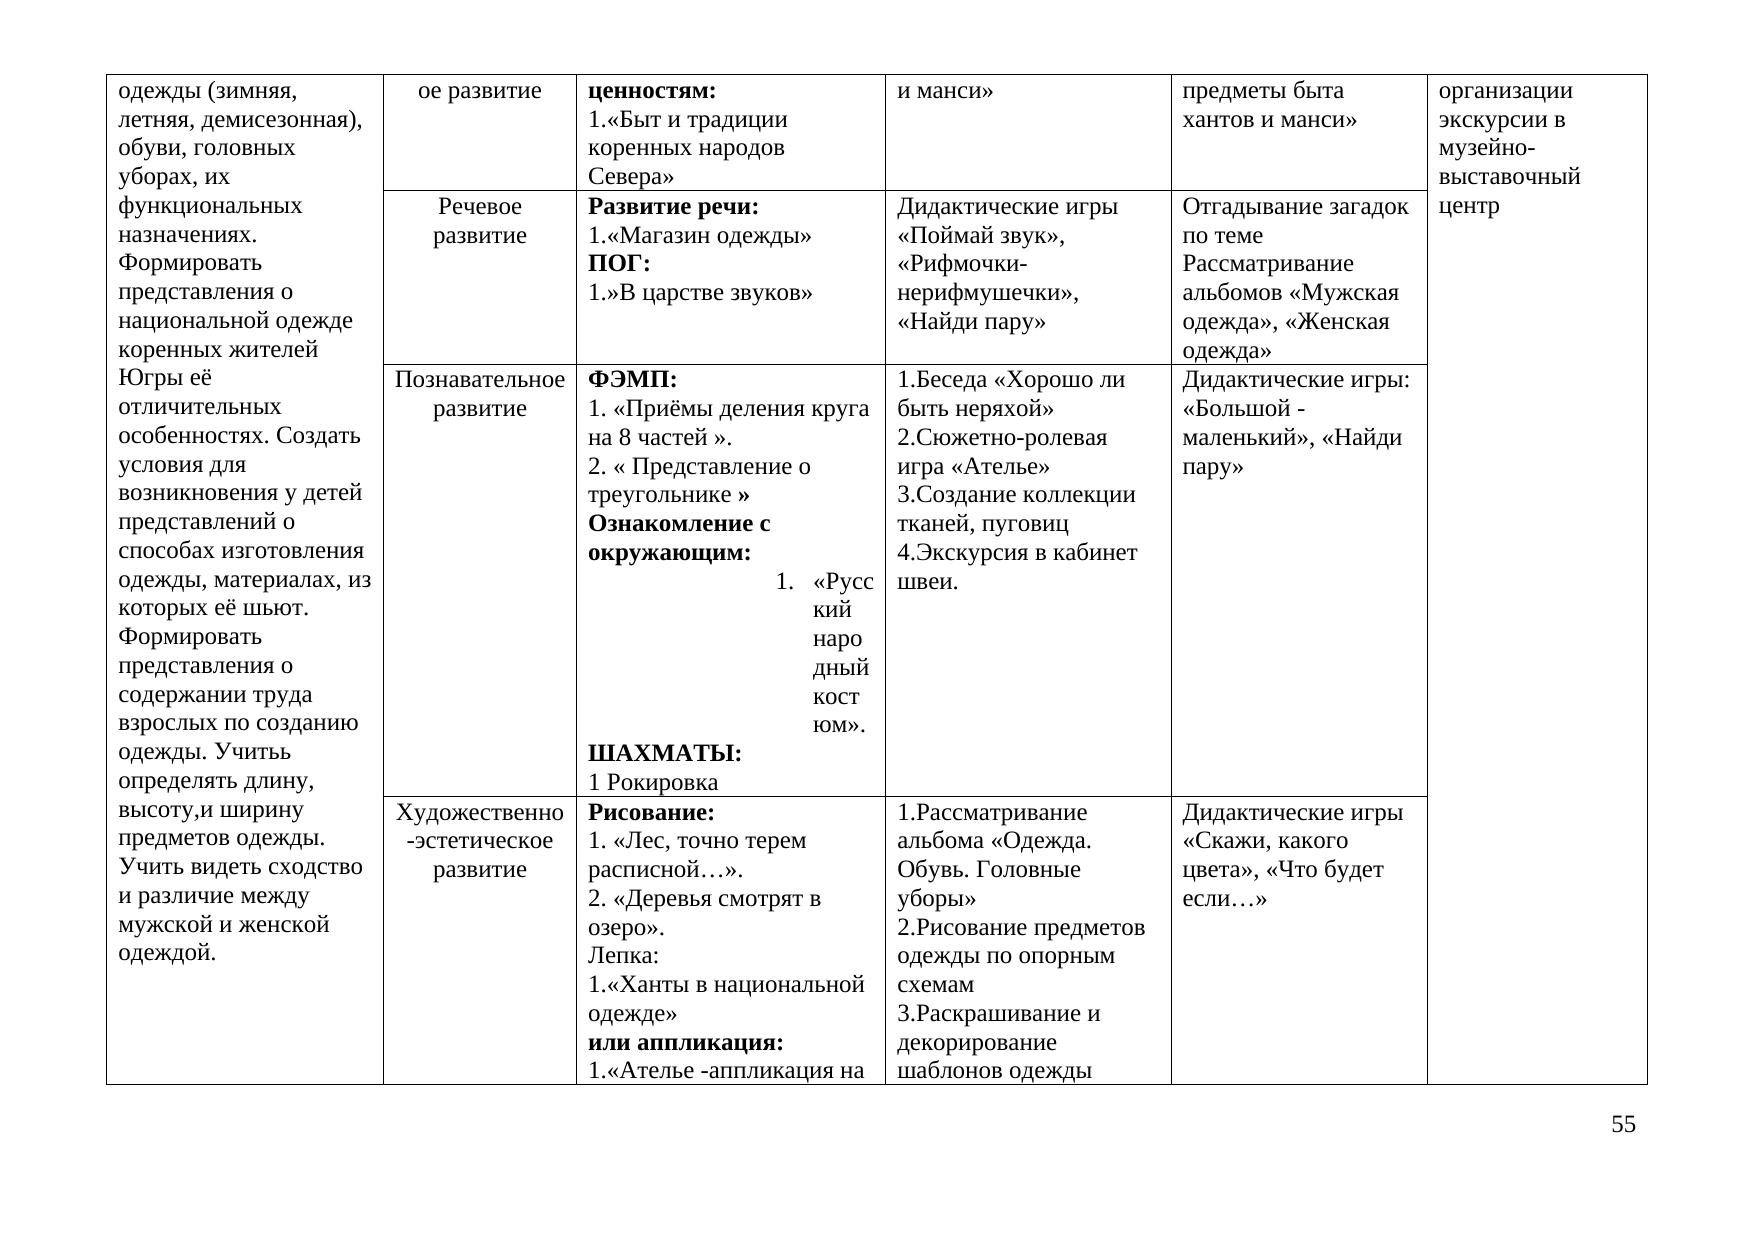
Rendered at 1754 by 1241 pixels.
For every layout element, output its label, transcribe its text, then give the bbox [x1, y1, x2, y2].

table_cell Познавательное развитие [384, 365, 576, 796]
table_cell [886, 75, 1171, 190]
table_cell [1428, 75, 1647, 1084]
table_cell Отгадывание загадок по теме Рассматривание альбомов «Мужская одежда», «Женская одежда» [1172, 191, 1427, 363]
table_cell 1.Беседа «Хорошо ли быть неряхой» 2.Сюжетно-ролевая игра «Ателье» 3.Создание коллекции тканей, пуговиц 4.Экскурсия в кабинет швеи. [886, 365, 1171, 796]
table_cell Развитие речи: 1.«Магазин одежды» ПОГ: 1.»В царстве звуков» [577, 191, 885, 363]
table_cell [1172, 75, 1427, 190]
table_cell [384, 75, 576, 190]
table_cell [577, 75, 885, 190]
table_cell ФЭМП: 1. «Приёмы деления круга на 8 частей ». 2. « Представление о треугольнике » Ознакомление с окружающим: «Русский народный костюм». ШАХМАТЫ: 1 Рокировка [577, 365, 885, 796]
table_cell Дидактические игры: «Большой - маленький», «Найди пару» [1172, 365, 1427, 796]
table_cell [107, 75, 383, 1084]
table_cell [886, 797, 1171, 1084]
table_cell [384, 797, 576, 1084]
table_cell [1172, 797, 1427, 1084]
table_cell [577, 797, 885, 1084]
table_cell Дидактические игры «Поймай звук», «Рифмочки-нерифмушечки», «Найди пару» [886, 191, 1171, 363]
table_cell Речевое развитие [384, 191, 576, 363]
